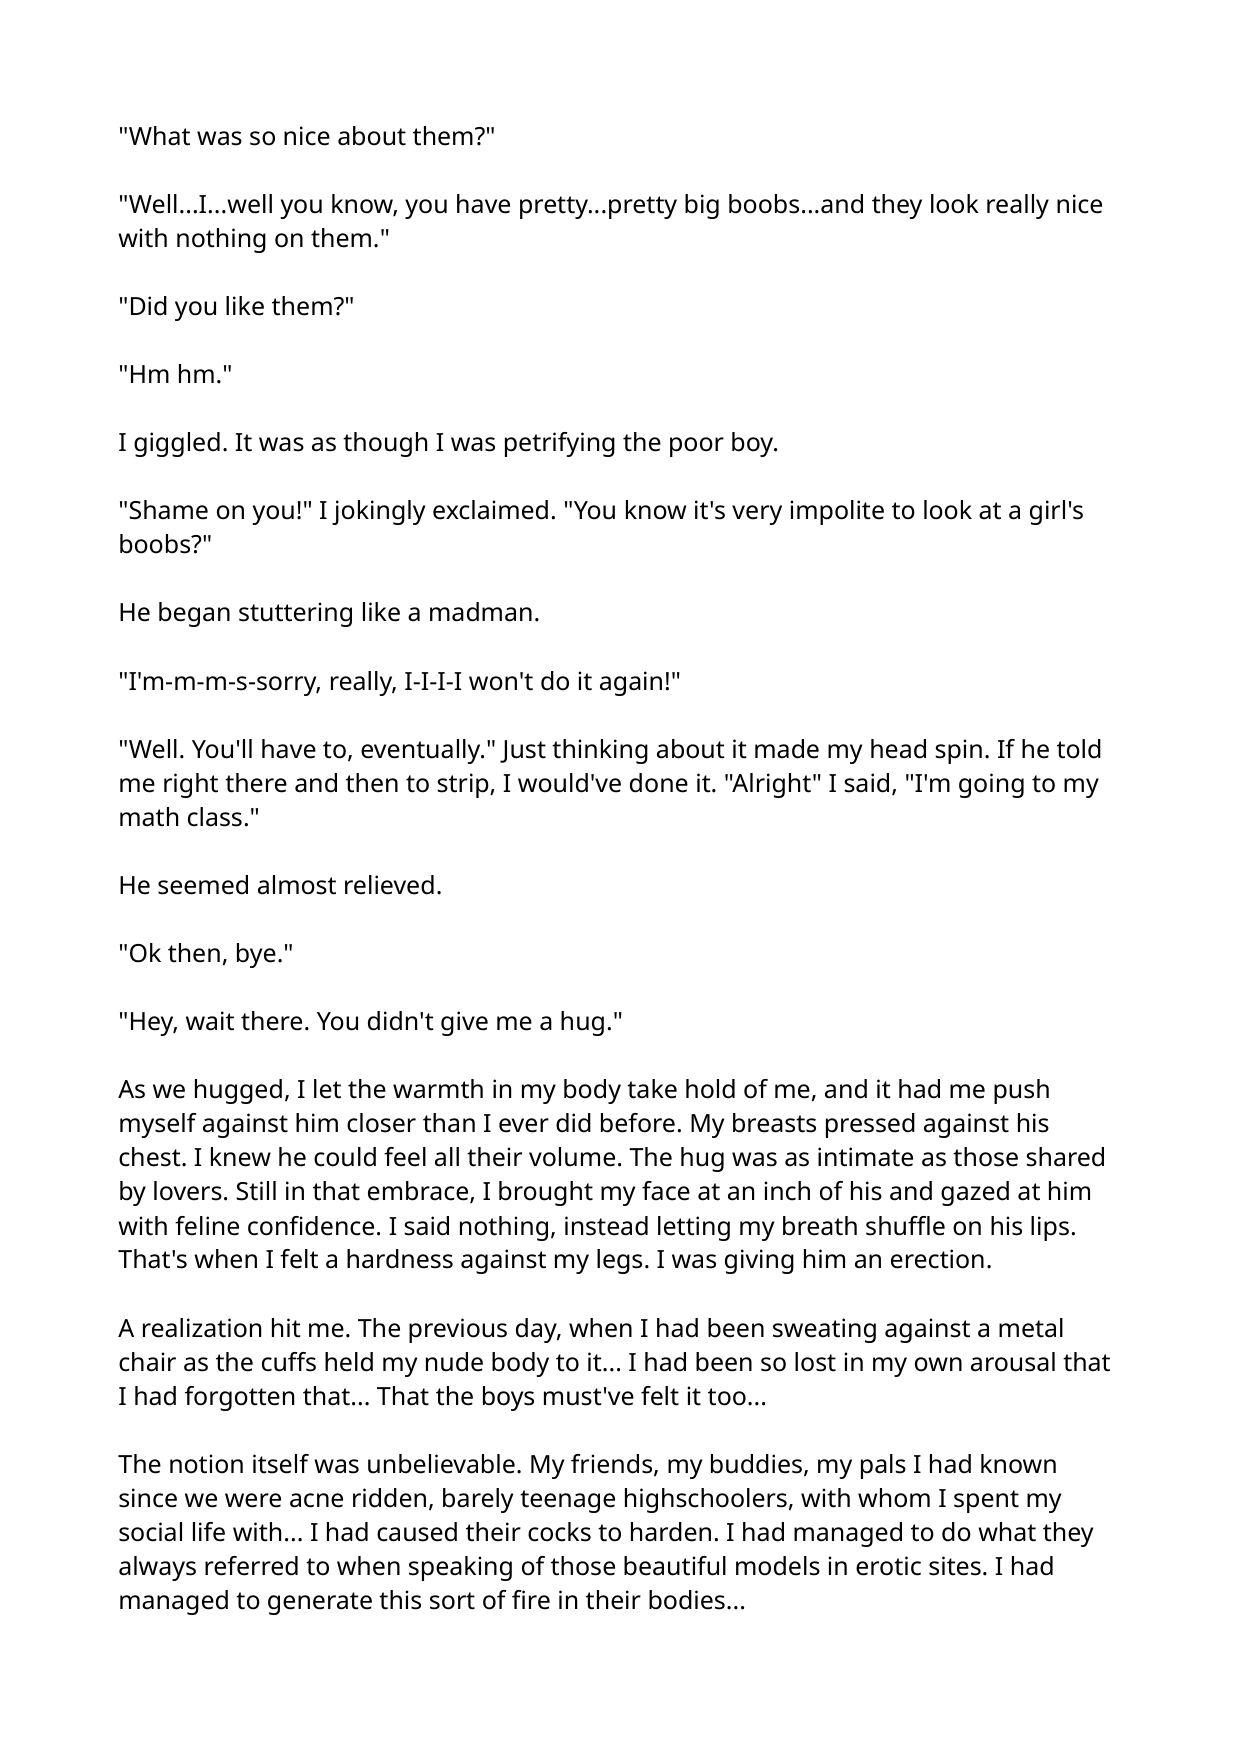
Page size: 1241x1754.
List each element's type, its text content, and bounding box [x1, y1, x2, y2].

text "Hey, wait there. You didn't give me a hug." [118, 1004, 1122, 1038]
text "Shame on you!" I jokingly exclaimed. "You know it's very impolite to look at a girl's boobs?" [118, 493, 1122, 561]
text He seemed almost relieved. [118, 867, 1122, 902]
text I giggled. It was as though I was petrifying the poor boy. [118, 425, 1122, 459]
text He began stuttering like a madman. [118, 595, 1122, 629]
text "Did you like them?" [118, 288, 1122, 322]
text "Well...I...well you know, you have pretty...pretty big boobs...and they look really nice with nothing on them." [118, 186, 1122, 254]
text The notion itself was unbelievable. My friends, my buddies, my pals I had known since we were acne ridden, barely teenage highschoolers, with whom I spent my social life with... I had caused their cocks to harden. I had managed to do what they always referred to when speaking of those beautiful models in erotic sites. I had managed to generate this sort of fire in their bodies... [118, 1447, 1122, 1617]
text "Well. You'll have to, eventually." Just thinking about it made my head spin. If he told me right there and then to strip, I would've done it. "Alright" I said, "I'm going to my math class." [118, 731, 1122, 833]
text "Ok then, bye." [118, 936, 1122, 970]
text "What was so nice about them?" [118, 118, 1122, 152]
text "Hm hm." [118, 357, 1122, 391]
text A realization hit me. The previous day, when I had been sweating against a metal chair as the cuffs held my nude body to it... I had been so lost in my own arousal that I had forgotten that... That the boys must've felt it too... [118, 1310, 1122, 1412]
text "I'm-m-m-s-sorry, really, I-I-I-I won't do it again!" [118, 663, 1122, 697]
text As we hugged, I let the warmth in my body take hold of me, and it had me push myself against him closer than I ever did before. My breasts pressed against his chest. I knew he could feel all their volume. The hug was as intimate as those shared by lovers. Still in that embrace, I brought my face at an inch of his and gazed at him with feline confidence. I said nothing, instead letting my breath shuffle on his lips. That's when I felt a hardness against my legs. I was giving him an erection. [118, 1072, 1122, 1276]
